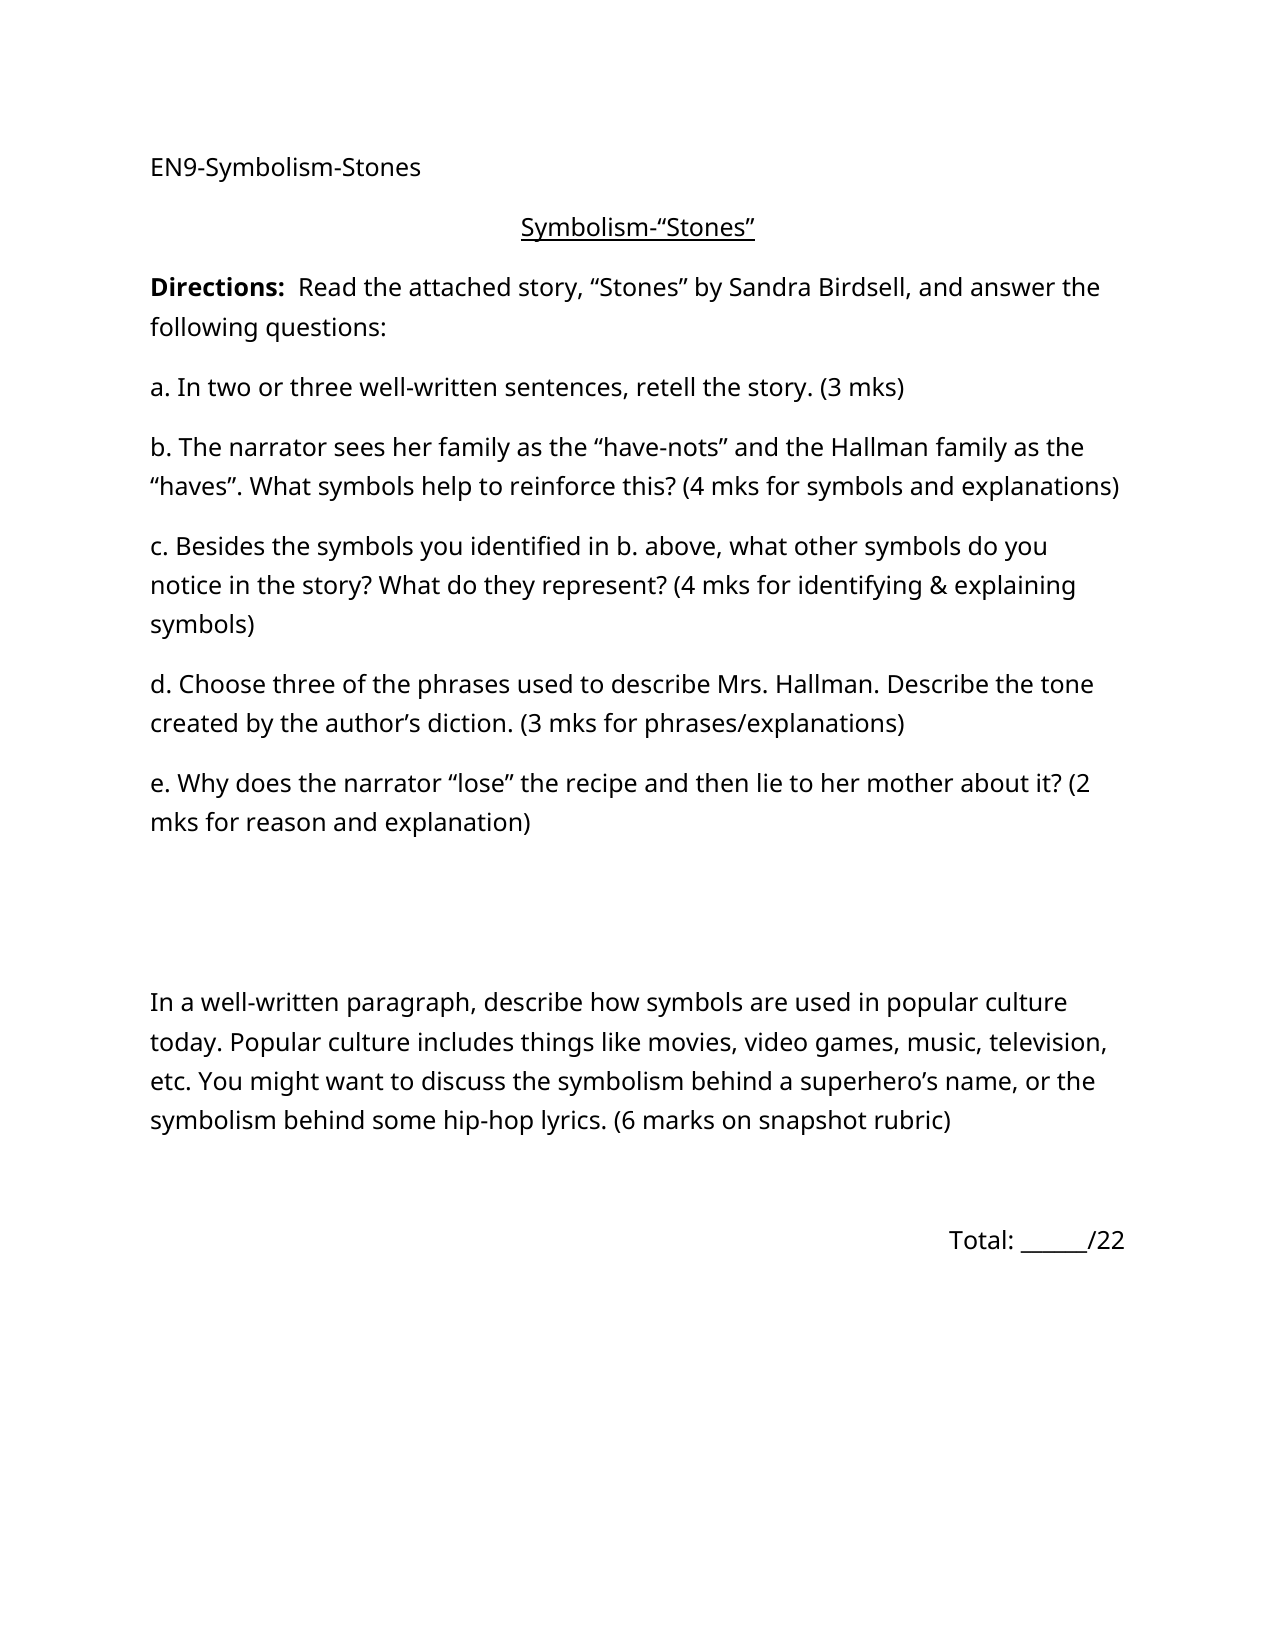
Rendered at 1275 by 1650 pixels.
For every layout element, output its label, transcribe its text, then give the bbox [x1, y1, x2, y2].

text EN9-Symbolism-Stones [150, 150, 1125, 184]
text Directions: Read the attached story, “Stones” by Sandra Birdsell, and answer the following questions: [150, 270, 1125, 343]
text b. The narrator sees her family as the “have-nots” and the Hallman family as the “haves”. What symbols help to reinforce this? (4 mks for symbols and explanations) [150, 429, 1125, 502]
text Total: ______/22 [150, 1222, 1125, 1257]
text In a well-written paragraph, describe how symbols are used in popular culture today. Popular culture includes things like movies, video games, music, television, etc. You might want to discuss the symbolism behind a superhero’s name, or the symbolism behind some hip-hop lyrics. (6 marks on snapshot rubric) [150, 985, 1125, 1137]
text c. Besides the symbols you identified in b. above, what other symbols do you notice in the story? What do they represent? (4 mks for identifying & explaining symbols) [150, 528, 1125, 641]
text a. In two or three well-written sentences, retell the story. (3 mks) [150, 369, 1125, 403]
text Symbolism-“Stones” [150, 210, 1125, 244]
text e. Why does the narrator “lose” the recipe and then lie to her mother about it? (2 mks for reason and explanation) [150, 766, 1125, 839]
text d. Choose three of the phrases used to describe Mrs. Hallman. Describe the tone created by the author’s diction. (3 mks for phrases/explanations) [150, 667, 1125, 740]
